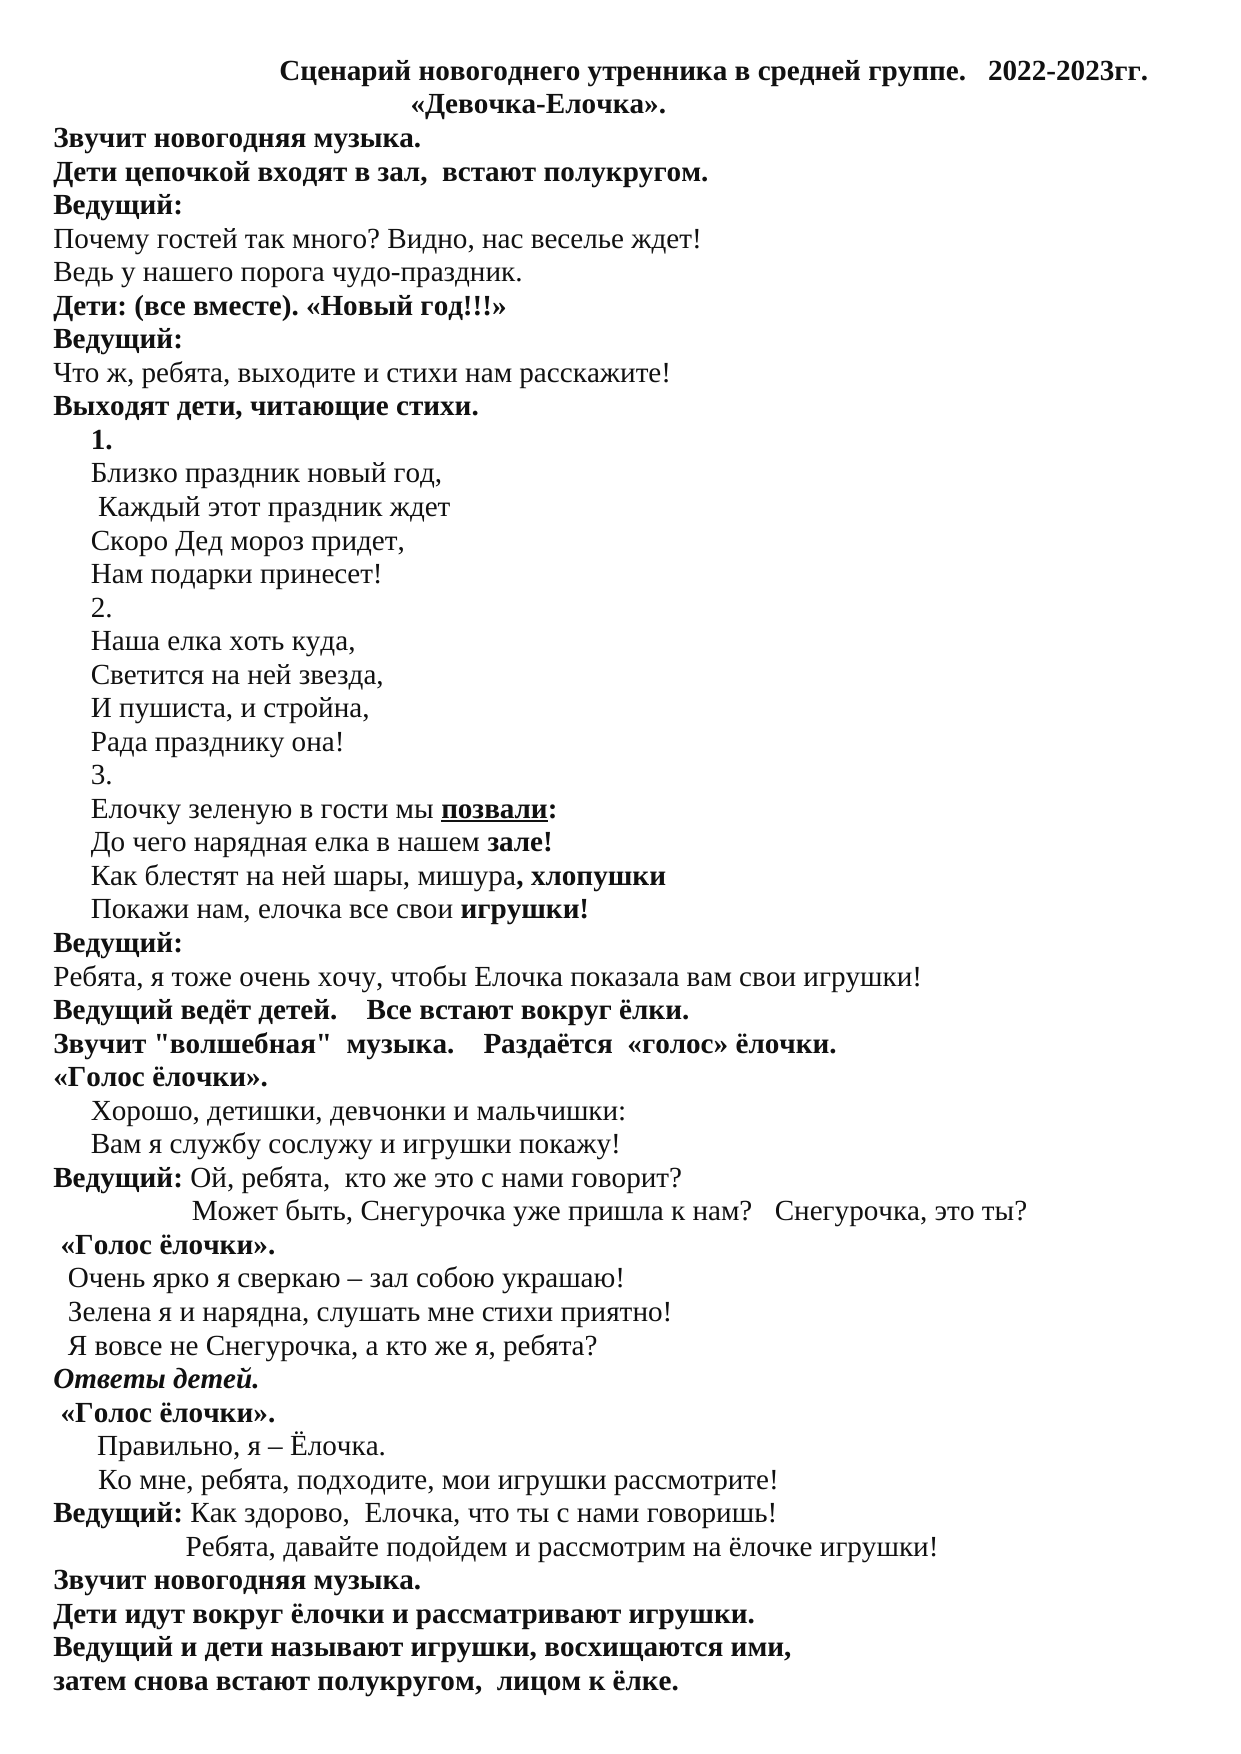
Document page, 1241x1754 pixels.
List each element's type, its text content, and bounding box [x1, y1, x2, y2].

text Ко мне, ребята, подходите, мои игрушки рассмотрите! [53, 1462, 1187, 1495]
text Ребята, я тоже очень хочу, чтобы Елочка показала вам свои игрушки! [53, 959, 1187, 992]
text Дети цепочкой входят в зал, встают полукругом. [53, 154, 1187, 187]
text Покажи нам, елочка все свои игрушки! [53, 892, 1187, 925]
text «Голос ёлочки». [53, 1059, 1187, 1093]
text «Голос ёлочки». [53, 1227, 1187, 1261]
text Скоро Дед мороз придет, [53, 523, 1187, 556]
text До чего нарядная елка в нашем зале! [53, 824, 1187, 858]
text Нам подарки принесет! [53, 556, 1187, 590]
text Что ж, ребята, выходите и стихи нам расскажите! [53, 355, 1187, 388]
text Ведущий и дети называют игрушки, восхищаются ими, [53, 1629, 1187, 1663]
text Ведь у нашего порога чудо-праздник. [53, 254, 1187, 288]
text Может быть, Снегурочка уже пришла к нам? Снегурочка, это ты? [53, 1193, 1187, 1227]
text Вам я службу сослужу и игрушки покажу! [53, 1126, 1187, 1160]
text Ведущий ведёт детей. Все встают вокруг ёлки. [53, 992, 1187, 1026]
text Как блестят на ней шары, мишура, хлопушки [53, 858, 1187, 892]
text Каждый этот праздник ждет [53, 489, 1187, 523]
text Ответы детей. [53, 1361, 1187, 1395]
text Близко праздник новый год, [53, 456, 1187, 489]
text И пушиста, и стройна, [53, 690, 1187, 724]
text Ведущий: Как здорово, Елочка, что ты с нами говоришь! [53, 1495, 1187, 1529]
text Светится на ней звезда, [53, 657, 1187, 690]
text Дети идут вокруг ёлочки и рассматривают игрушки. [53, 1596, 1187, 1629]
text Дети: (все вместе). «Новый год!!!» [53, 288, 1187, 321]
text 3. [53, 757, 1187, 791]
text Ребята, давайте подойдем и рассмотрим на ёлочке игрушки! [53, 1529, 1187, 1562]
text Ведущий: [53, 321, 1187, 355]
text Выходят дети, читающие стихи. [53, 388, 1187, 422]
text Елочку зеленую в гости мы позвали: [53, 791, 1187, 824]
text Звучит новогодняя музыка. [53, 120, 1187, 154]
text Звучит "волшебная" музыка. Раздаётся «голос» ёлочки. [53, 1026, 1187, 1059]
text Сценарий новогоднего утренника в средней группе. 2022-2023гг. [53, 53, 1187, 87]
text «Голос ёлочки». [53, 1395, 1187, 1428]
text 2. [53, 590, 1187, 623]
text Звучит новогодняя музыка. [53, 1562, 1187, 1596]
text Рада празднику она! [53, 724, 1187, 757]
text Зелена я и нарядна, слушать мне стихи приятно! [53, 1294, 1187, 1328]
text 1. [53, 422, 1187, 456]
text Ведущий: [53, 187, 1187, 221]
text Почему гостей так много? Видно, нас веселье ждет! [53, 221, 1187, 254]
text Хорошо, детишки, девчонки и мальчишки: [53, 1093, 1187, 1126]
text Я вовсе не Снегурочка, а кто же я, ребята? [53, 1328, 1187, 1361]
text затем снова встают полукругом, лицом к ёлке. [53, 1663, 1187, 1697]
text «Девочка-Елочка». [53, 87, 1187, 120]
text Ведущий: Ой, ребята, кто же это с нами говорит? [53, 1160, 1187, 1193]
text Очень ярко я сверкаю – зал собою украшаю! [53, 1261, 1187, 1294]
text Правильно, я – Ёлочка. [53, 1428, 1187, 1462]
text Наша елка хоть куда, [53, 623, 1187, 657]
text Ведущий: [53, 925, 1187, 959]
